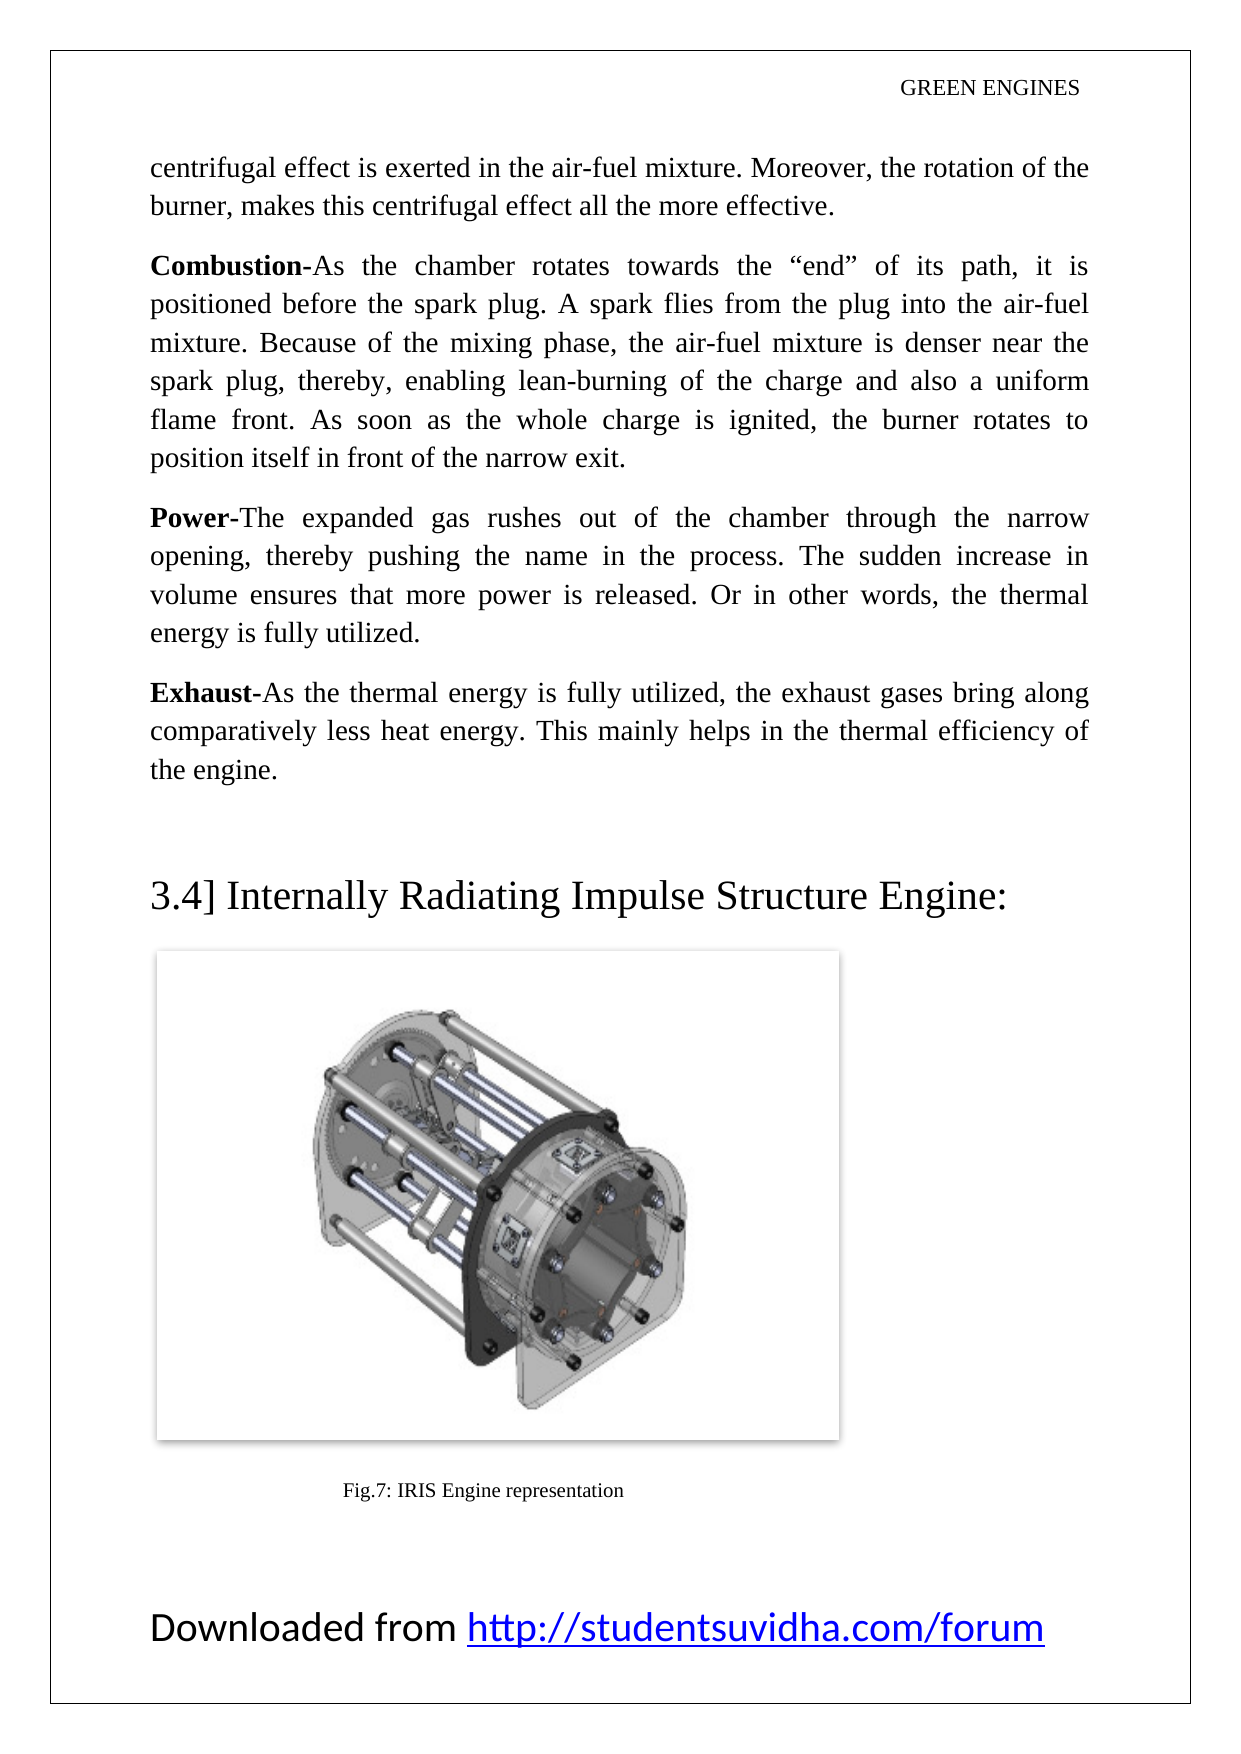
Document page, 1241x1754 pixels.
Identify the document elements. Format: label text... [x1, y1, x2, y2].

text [150, 150, 1090, 222]
picture [172, 966, 825, 1425]
text Exhaust-As the thermal energy is fully utilized, the exhaust gases bring along comparatively less heat energy. This mainly helps in the thermal efficiency of the engine. [150, 675, 1090, 786]
text Power-The expanded gas rushes out of the chamber through the narrow opening, thereby pushing the name in the process. The sudden increase in volume ensures that more power is released. Or in other words, the thermal energy is fully utilized. [150, 500, 1090, 649]
text 3.4] Internally Radiating Impulse Structure Engine: [150, 871, 1090, 919]
text Fig.7: IRIS Engine representation [150, 1478, 1090, 1502]
text Combustion-As the chamber rotates towards the “end” of its path, it is positioned before the spark plug. A spark flies from the plug into the air-fuel mixture. Because of the mixing phase, the air-fuel mixture is denser near the spark plug, thereby, enabling lean-burning of the charge and also a uniform flame front. As soon as the whole charge is ignited, the burner rotates to position itself in front of the narrow exit. [150, 248, 1090, 474]
